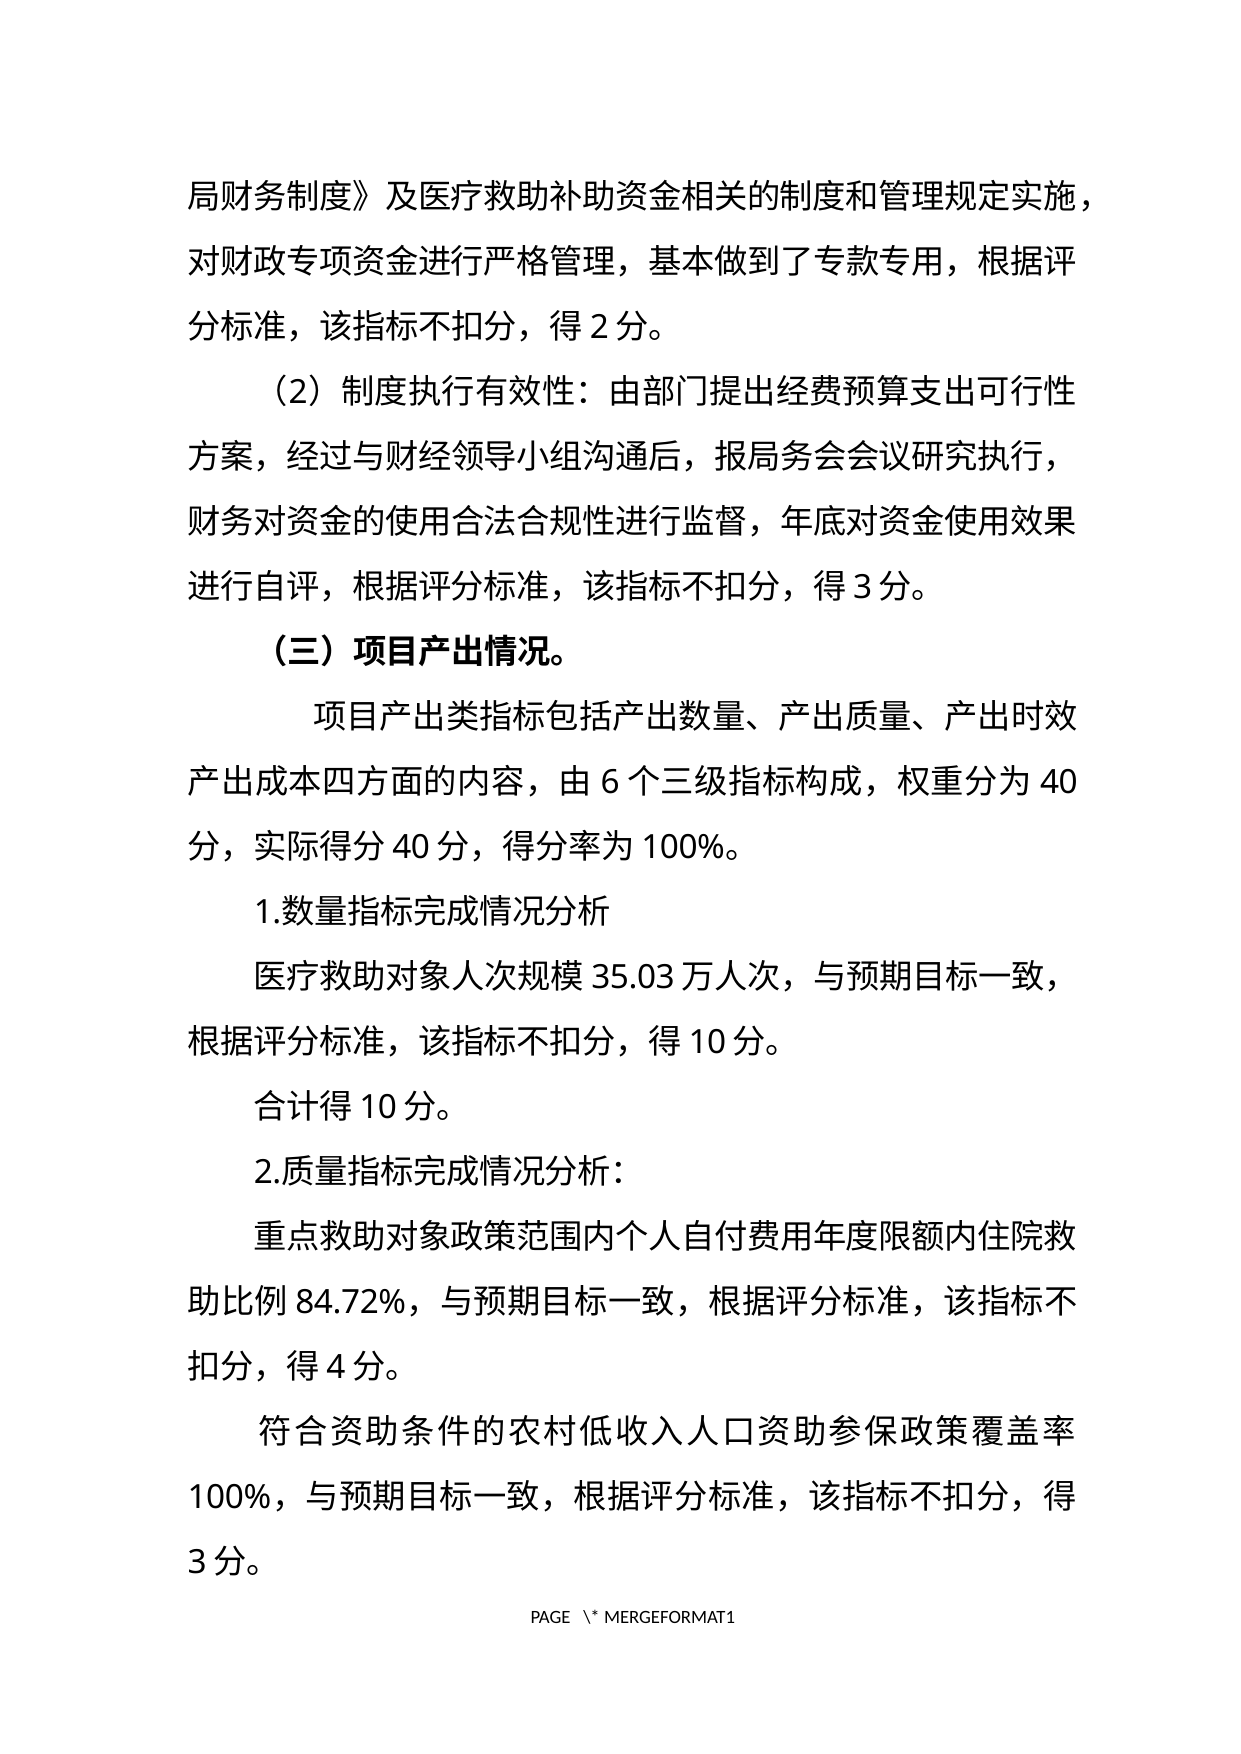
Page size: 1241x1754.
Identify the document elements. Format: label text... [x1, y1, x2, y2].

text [187, 682, 1078, 1592]
text （三）项目产出情况。 [187, 617, 1078, 682]
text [187, 162, 1078, 617]
